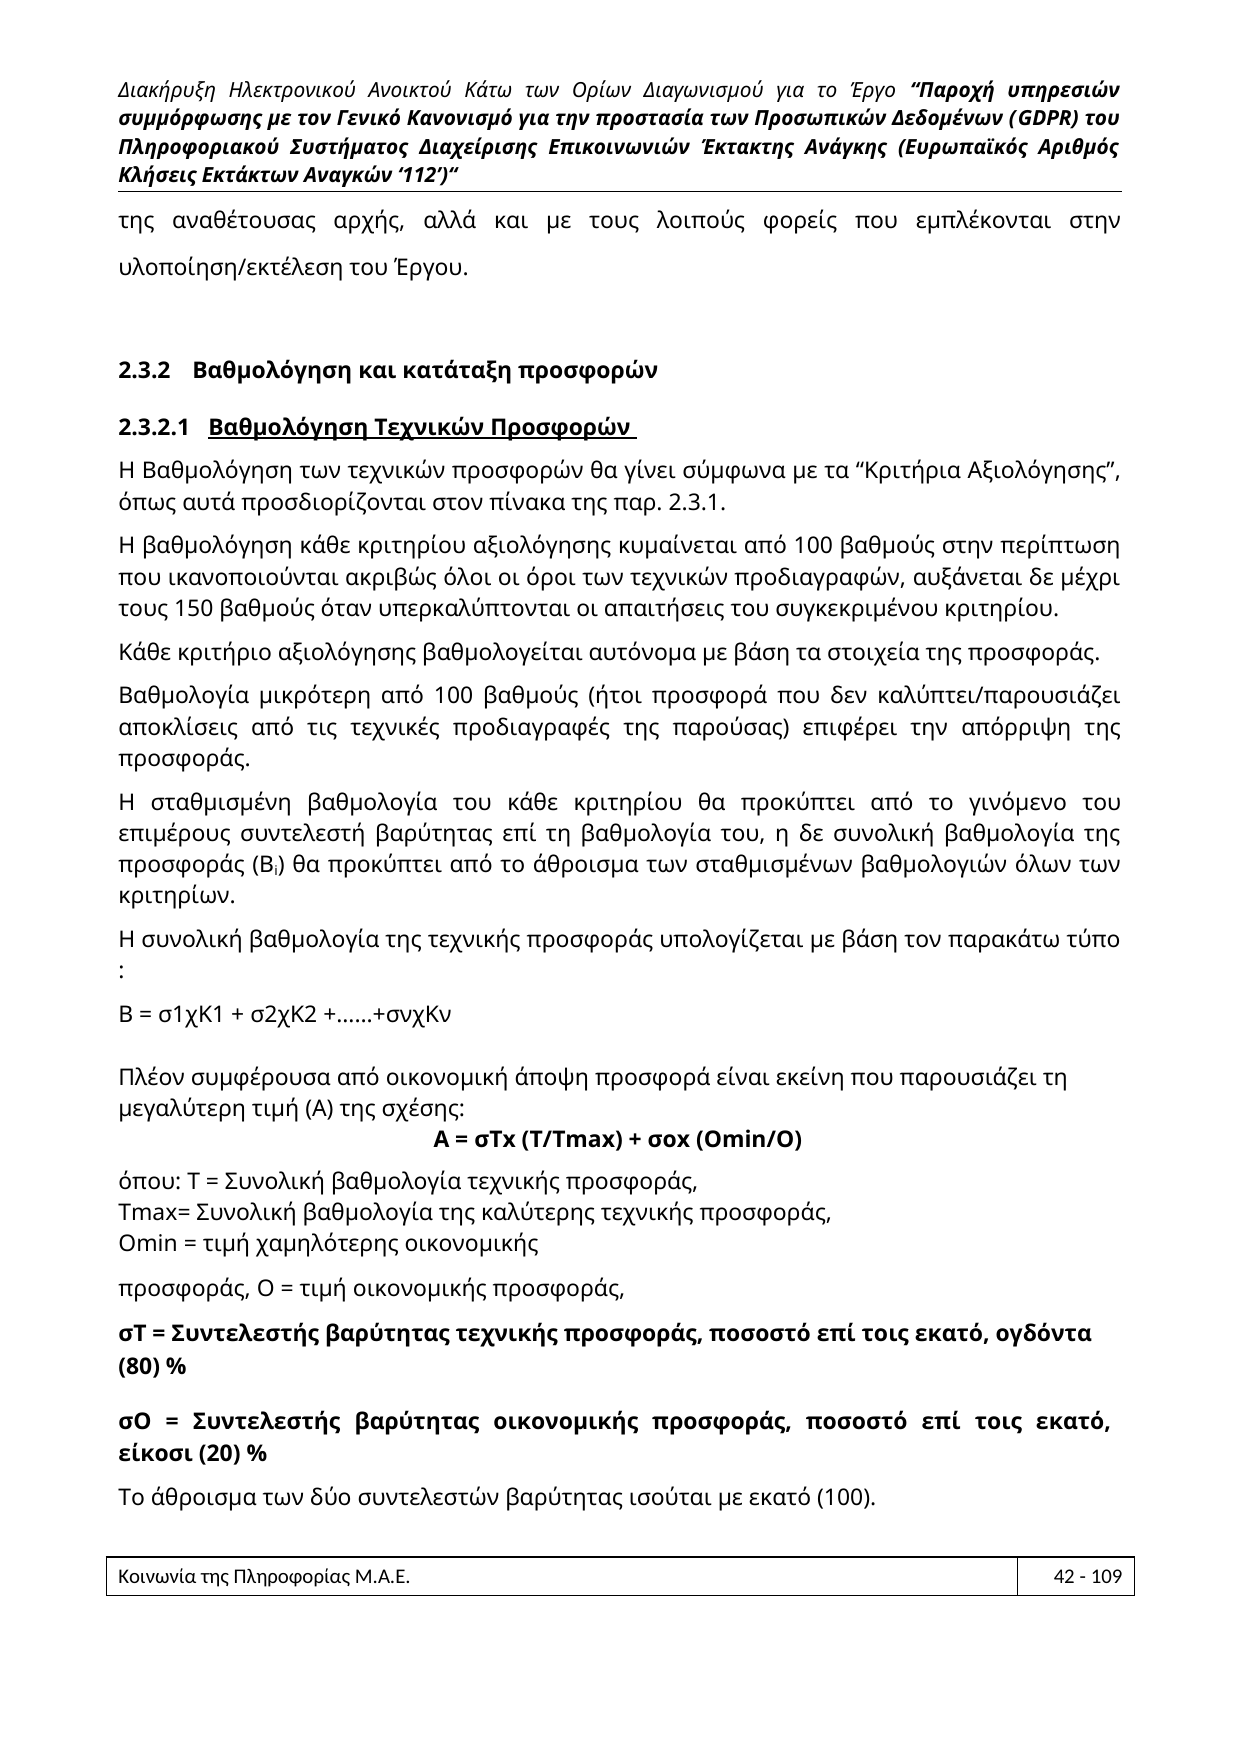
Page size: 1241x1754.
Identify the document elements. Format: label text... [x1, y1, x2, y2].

text Το άθροισμα των δύο συντελεστών βαρύτητας ισούται με εκατό (100). [118, 1481, 1111, 1512]
text Η συνολική βαθμολογία της τεχνικής προσφοράς υπολογίζεται με βάση τον παρακάτω τύπο : [118, 923, 1122, 986]
text Η βαθμολόγηση κάθε κριτηρίου αξιολόγησης κυμαίνεται από 100 βαθμούς στην περίπτωση που ικανοποιούνται ακριβώς όλοι οι όροι των τεχνικών προδιαγραφών, αυξάνεται δε μέχρι τους 150 βαθμούς όταν υπερκαλύπτονται οι απαιτήσεις του συγκεκριμένου κριτηρίου. [118, 529, 1122, 623]
text Κάθε κριτήριο αξιολόγησης βαθμολογείται αυτόνομα με βάση τα στοιχεία της προσφοράς. [118, 636, 1122, 667]
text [118, 204, 1122, 282]
text Βαθμολογία μικρότερη από 100 βαθμούς (ήτοι προσφορά που δεν καλύπτει/παρουσιάζει αποκλίσεις από τις τεχνικές προδιαγραφές της παρούσας) επιφέρει την απόρριψη της προσφοράς. [118, 679, 1122, 773]
text Η σταθμισμένη βαθμολογία του κάθε κριτηρίου θα προκύπτει από το γινόμενο του επιμέρους συντελεστή βαρύτητας επί τη βαθμολογία του, η δε συνολική βαθμολογία της προσφοράς (Βi) θα προκύπτει από το άθροισμα των σταθμισμένων βαθμολογιών όλων των κριτηρίων. [118, 786, 1122, 911]
text (80) % [118, 1350, 1122, 1381]
text Οmin = τιμή χαμηλότερης οικονομικής προσφοράς, Ο = τιμή οικονομικής προσφοράς, [118, 1227, 647, 1303]
text Tmax= Συνολική βαθμολογία της καλύτερης τεχνικής προσφοράς, [118, 1196, 1111, 1227]
subtitle σΟ = Συντελεστής βαρύτητας οικονομικής προσφοράς, ποσοστό επί τοις εκατό, είκοσι (20) % [118, 1404, 1112, 1468]
text Η Βαθμολόγηση των τεχνικών προσφορών θα γίνει σύμφωνα με τα “Κριτήρια Αξιολόγησης”, όπως αυτά προσδιορίζονται στον πίνακα της παρ. 2.3.1. [118, 454, 1122, 517]
text σΤ = Συντελεστής βαρύτητας τεχνικής προσφοράς, ποσοστό επί τοις εκατό, ογδόντα [118, 1317, 1112, 1348]
text Α = σΤx (T/Tmax) + σox (Οmin/Ο) [118, 1123, 1117, 1154]
text Β = σ1χΚ1 + σ2χΚ2 +……+σνχΚν [118, 998, 1122, 1029]
text Πλέον συμφέρουσα από οικονομική άποψη προσφορά είναι εκείνη που παρουσιάζει τη μεγαλύτερη τιμή (Α) της σχέσης: [118, 1061, 1111, 1123]
text όπου: T = Συνολική βαθμολογία τεχνικής προσφοράς, [118, 1165, 1111, 1196]
subtitle Βαθμολόγηση Τεχνικών Προσφορών [118, 411, 1122, 442]
subtitle Βαθμολόγηση και κατάταξη προσφορών [118, 354, 1122, 386]
